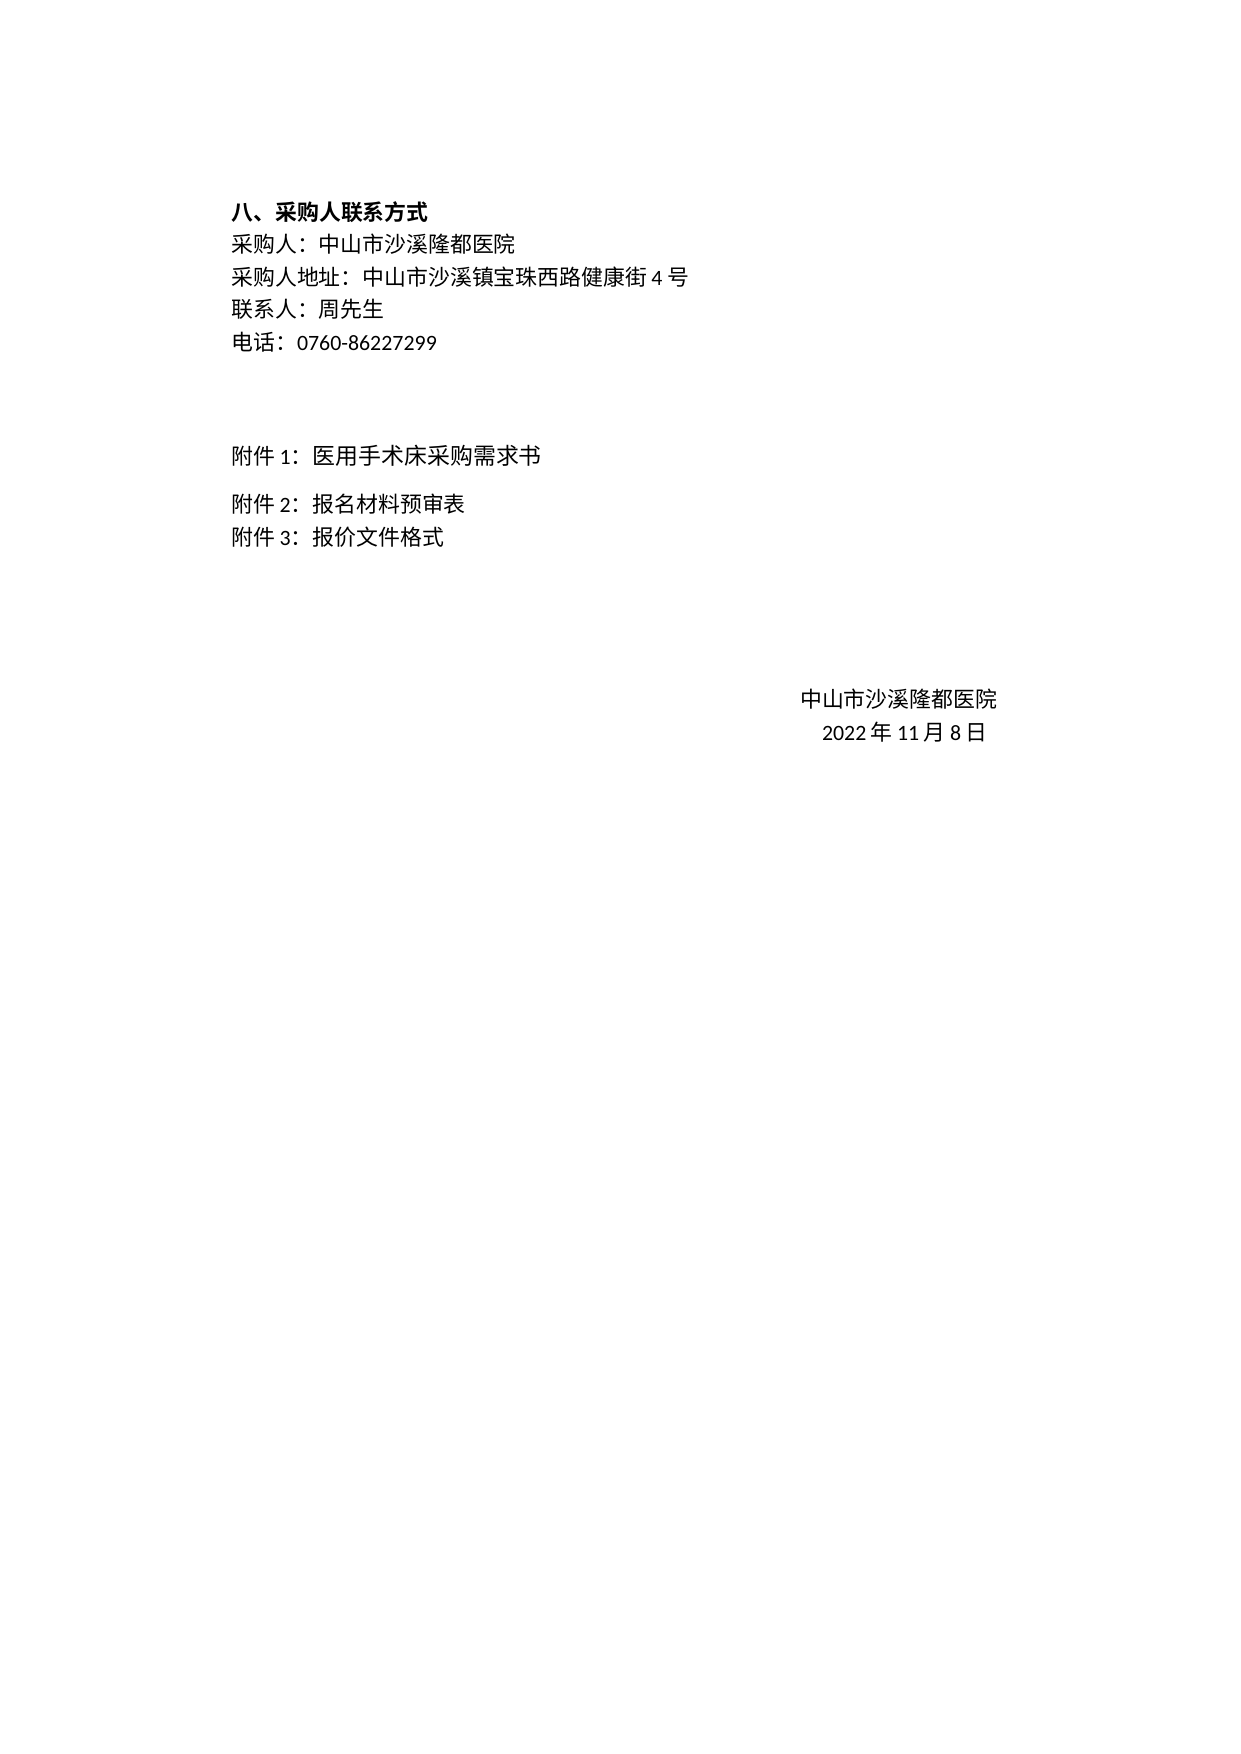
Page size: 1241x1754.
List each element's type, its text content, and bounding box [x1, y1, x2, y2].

text 2022年11月8日 [187, 714, 1053, 747]
text 采购人：中山市沙溪隆都医院 [187, 227, 1053, 259]
text 电话：0760-86227299 [187, 324, 1053, 357]
text 附件3：报价文件格式 [187, 519, 1053, 552]
text 中山市沙溪隆都医院 [187, 682, 1053, 714]
text 附件1：医用手术床采购需求书 [187, 422, 1053, 487]
text 附件2：报名材料预审表 [187, 487, 1053, 519]
text 联系人：周先生 [187, 292, 1053, 324]
text 采购人地址：中山市沙溪镇宝珠西路健康街4号 [187, 259, 1053, 292]
text 八、采购人联系方式 [187, 194, 1053, 227]
